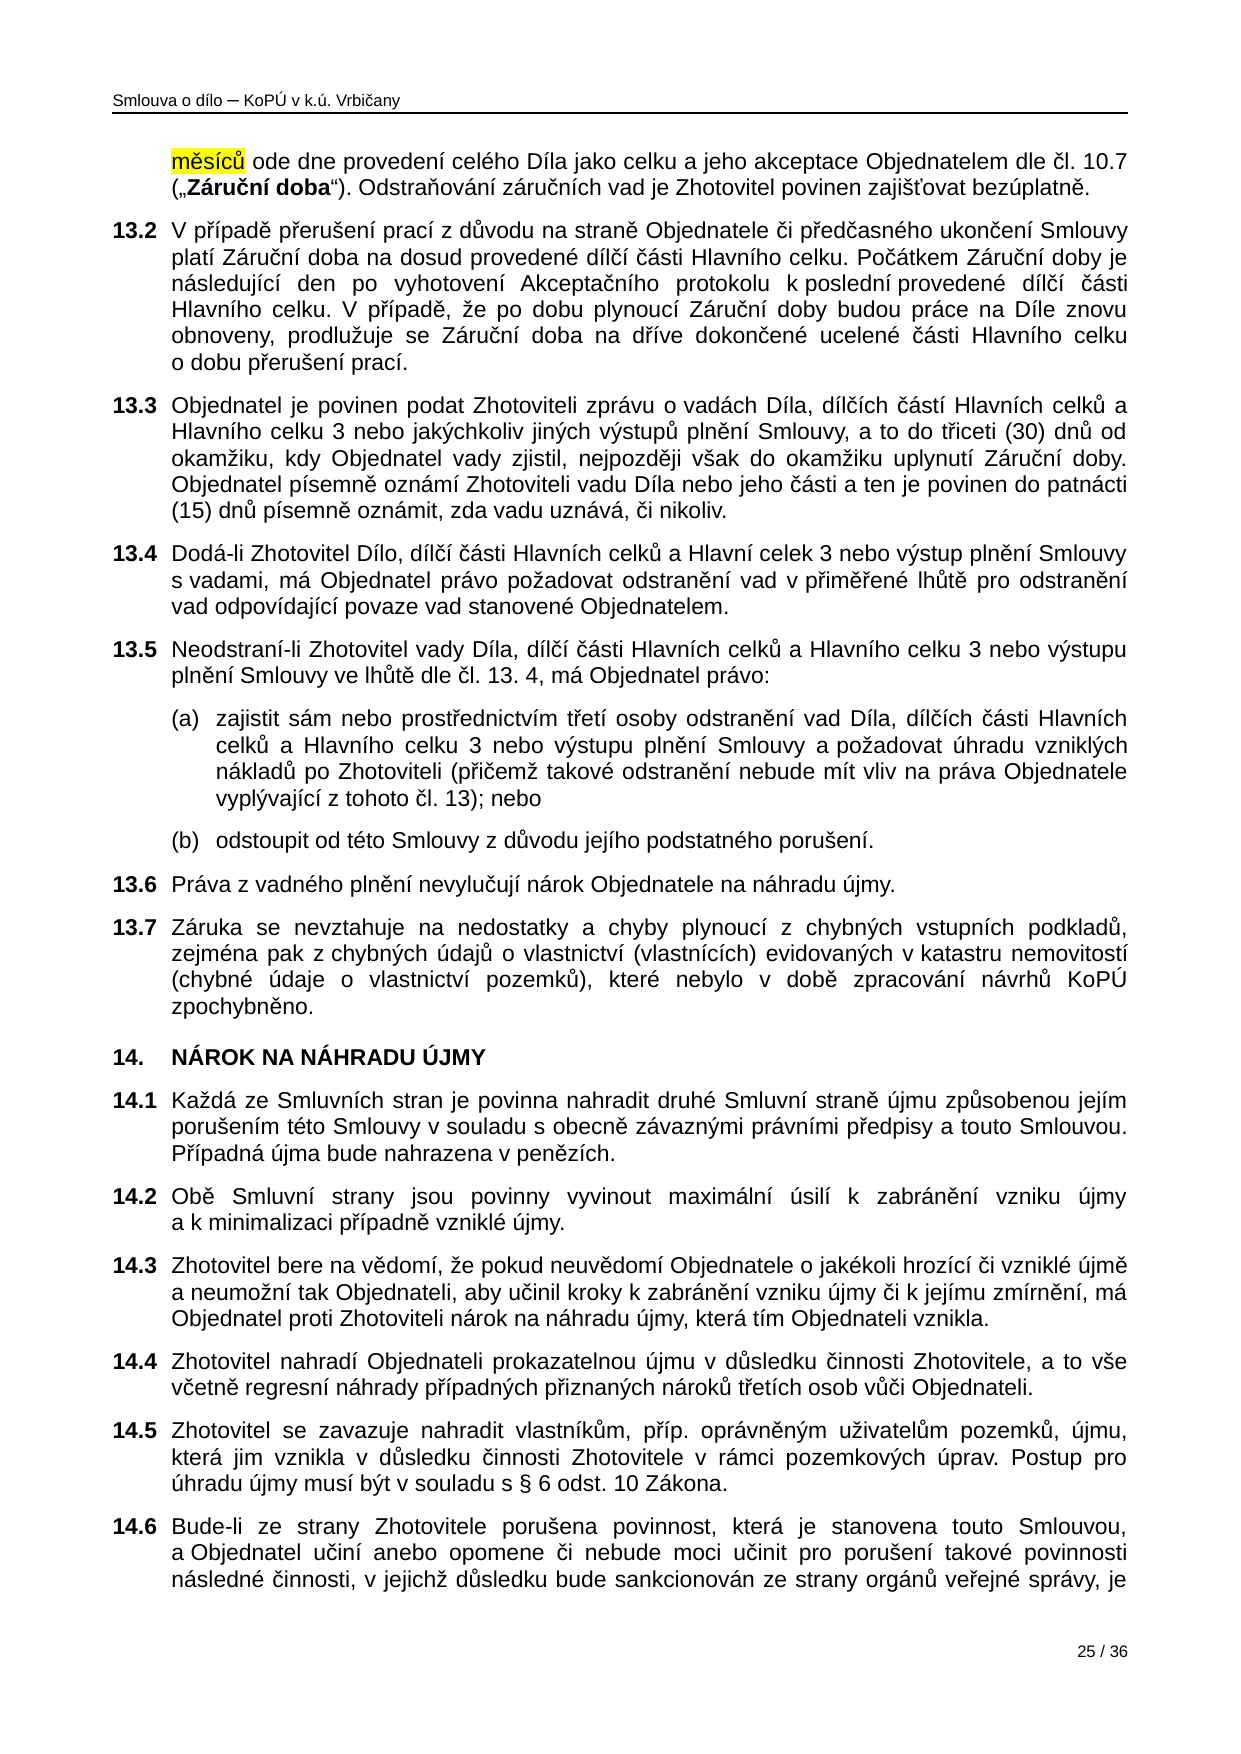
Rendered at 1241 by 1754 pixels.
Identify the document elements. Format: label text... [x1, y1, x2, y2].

text Zhotovitel nahradí Objednateli prokazatelnou újmu v důsledku činnosti Zhotovitele, a to vše včetně regresní náhrady případných přiznaných nároků třetích osob vůči Objednateli. [112, 1348, 1128, 1401]
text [112, 1513, 1128, 1592]
text Zhotovitel se zavazuje nahradit vlastníkům, příp. oprávněným uživatelům pozemků, újmu, která jim vznikla v důsledku činnosti Zhotovitele v rámci pozemkových úprav. Postup pro úhradu újmy musí být v souladu s § 6 odst. 10 Zákona. [112, 1417, 1128, 1496]
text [112, 148, 1128, 200]
text Objednatel je povinen podat Zhotoviteli zprávu o vadách Díla, dílčích částí Hlavních celků a Hlavního celku 3 nebo jakýchkoliv jiných výstupů plnění Smlouvy, a to do třiceti (30) dnů od okamžiku, kdy Objednatel vady zjistil, nejpozději však do okamžiku uplynutí Záruční doby. Objednatel písemně oznámí Zhotoviteli vadu Díla nebo jeho části a ten je povinen do patnácti (15) dnů písemně oznámit, zda vadu uznává, či nikoliv. [112, 392, 1128, 524]
text odstoupit od této Smlouvy z důvodu jejího podstatného porušení. [171, 827, 1128, 854]
list zajistit sám nebo prostřednictvím třetí osoby odstranění vad Díla, dílčích části Hlavních celků a Hlavního celku 3 nebo výstupu plnění Smlouvy a požadovat úhradu vzniklých nákladů po Zhotoviteli (přičemž takové odstranění nebude mít vliv na práva Objednatele vyplývající z tohoto čl. 13); nebo [171, 705, 1128, 811]
text V případě přerušení prací z důvodu na straně Objednatele či předčasného ukončení Smlouvy platí Záruční doba na dosud provedené dílčí části Hlavního celku. Počátkem Záruční doby je následující den po vyhotovení Akceptačního protokolu k poslední provedené dílčí části Hlavního celku. V případě, že po dobu plynoucí Záruční doby budou práce na Díle znovu obnoveny, prodlužuje se Záruční doba na dříve dokončené ucelené části Hlavního celku o dobu přerušení prací. [112, 217, 1128, 375]
text Neodstraní-li Zhotovitel vady Díla, dílčí části Hlavních celků a Hlavního celku 3 nebo výstupu plnění Smlouvy ve lhůtě dle čl. 13. 4, má Objednatel právo: [112, 636, 1128, 689]
text Práva z vadného plnění nevylučují nárok Objednatele na náhradu újmy. [112, 871, 1128, 897]
text Záruka se nevztahuje na nedostatky a chyby plynoucí z chybných vstupních podkladů, zejména pak z chybných údajů o vlastnictví (vlastnících) evidovaných v katastru nemovitostí (chybné údaje o vlastnictví pozemků), které nebylo v době zpracování návrhů KoPÚ zpochybněno. [112, 913, 1128, 1019]
text Nárok na náhradu újmy [112, 1044, 1128, 1070]
text Každá ze Smluvních stran je povinna nahradit druhé Smluvní straně újmu způsobenou jejím porušením této Smlouvy v souladu s obecně závaznými právními předpisy a touto Smlouvou. Případná újma bude nahrazena v penězích. [112, 1087, 1128, 1166]
text Obě Smluvní strany jsou povinny vyvinout maximální úsilí k zabránění vzniku újmy a k minimalizaci případně vzniklé újmy. [112, 1183, 1128, 1235]
text Zhotovitel bere na vědomí, že pokud neuvědomí Objednatele o jakékoli hrozící či vzniklé újmě a neumožní tak Objednateli, aby učinil kroky k zabránění vzniku újmy či k jejímu zmírnění, má Objednatel proti Zhotoviteli nárok na náhradu újmy, která tím Objednateli vznikla. [112, 1252, 1128, 1331]
text Dodá-li Zhotovitel Dílo, dílčí části Hlavních celků a Hlavní celek 3 nebo výstup plnění Smlouvy s vadami, má Objednatel právo požadovat odstranění vad v přiměřené lhůtě pro odstranění vad odpovídající povaze vad stanovené Objednatelem. [112, 540, 1128, 619]
